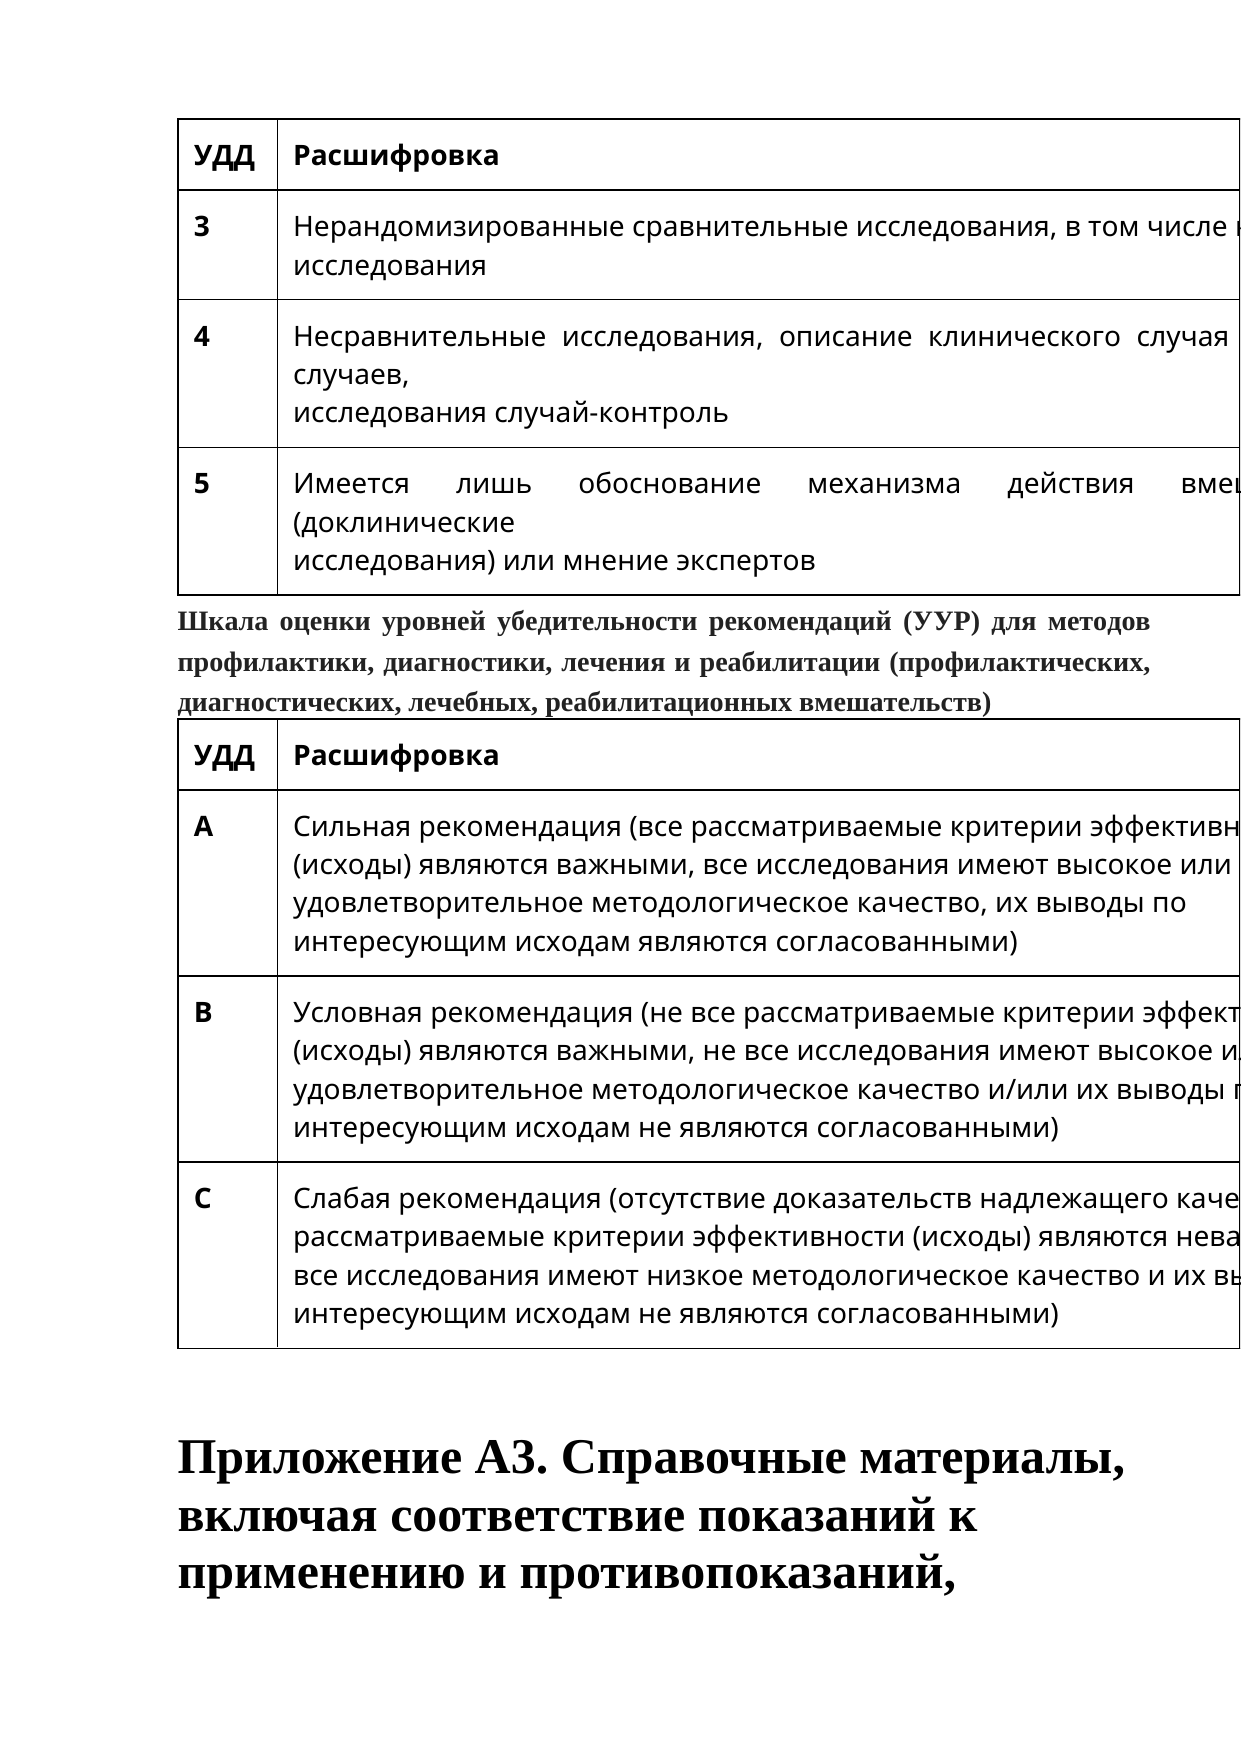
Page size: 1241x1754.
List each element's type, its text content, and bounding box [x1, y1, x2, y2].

text Шкала оценки уровней убедительности рекомендаций (УУР) для методов профилактики, диагностики, лечения и реабилитации (профилактических, диагностических, лечебных, реабилитационных вмешательств) [177, 596, 1152, 718]
table_header Расшифровка [278, 720, 1239, 789]
table_cell Имеется лишь обоснование механизма действия вмешательства (доклинические исследования) или мнение экспертов [278, 448, 1239, 594]
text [177, 1427, 1152, 1599]
table_header УДД [179, 720, 277, 789]
table_cell Нерандомизированные сравнительные исследования, в том числе когортные исследования [278, 191, 1239, 299]
table_cell А [179, 791, 277, 975]
table_cell Сильная рекомендация (все рассматриваемые критерии эффективности (исходы) являются важными, все исследования имеют высокое или удовлетворительное методологическое качество, их выводы по интересующим исходам являются согласованными) [278, 791, 1239, 975]
table_cell 5 [179, 448, 277, 594]
table_header Расшифровка [278, 120, 1239, 189]
table_cell В [179, 977, 277, 1161]
table_cell 4 [179, 300, 277, 447]
table_header УДД [179, 120, 277, 189]
table_cell 3 [179, 191, 277, 299]
table_cell С [179, 1163, 277, 1347]
table_cell Условная рекомендация (не все рассматриваемые критерии эффективности (исходы) являются важными, не все исследования имеют высокое или удовлетворительное методологическое качество и/или их выводы по интересующим исходам не являются согласованными) [278, 977, 1239, 1161]
table_cell Слабая рекомендация (отсутствие доказательств надлежащего качества (все рассматриваемые критерии эффективности (исходы) являются неважными, все исследования имеют низкое методологическое качество и их выводы по интересующим исходам не являются согласованными) [278, 1163, 1239, 1347]
table_cell Несравнительные исследования, описание клинического случая или серии случаев, исследования случай-контроль [278, 300, 1239, 447]
